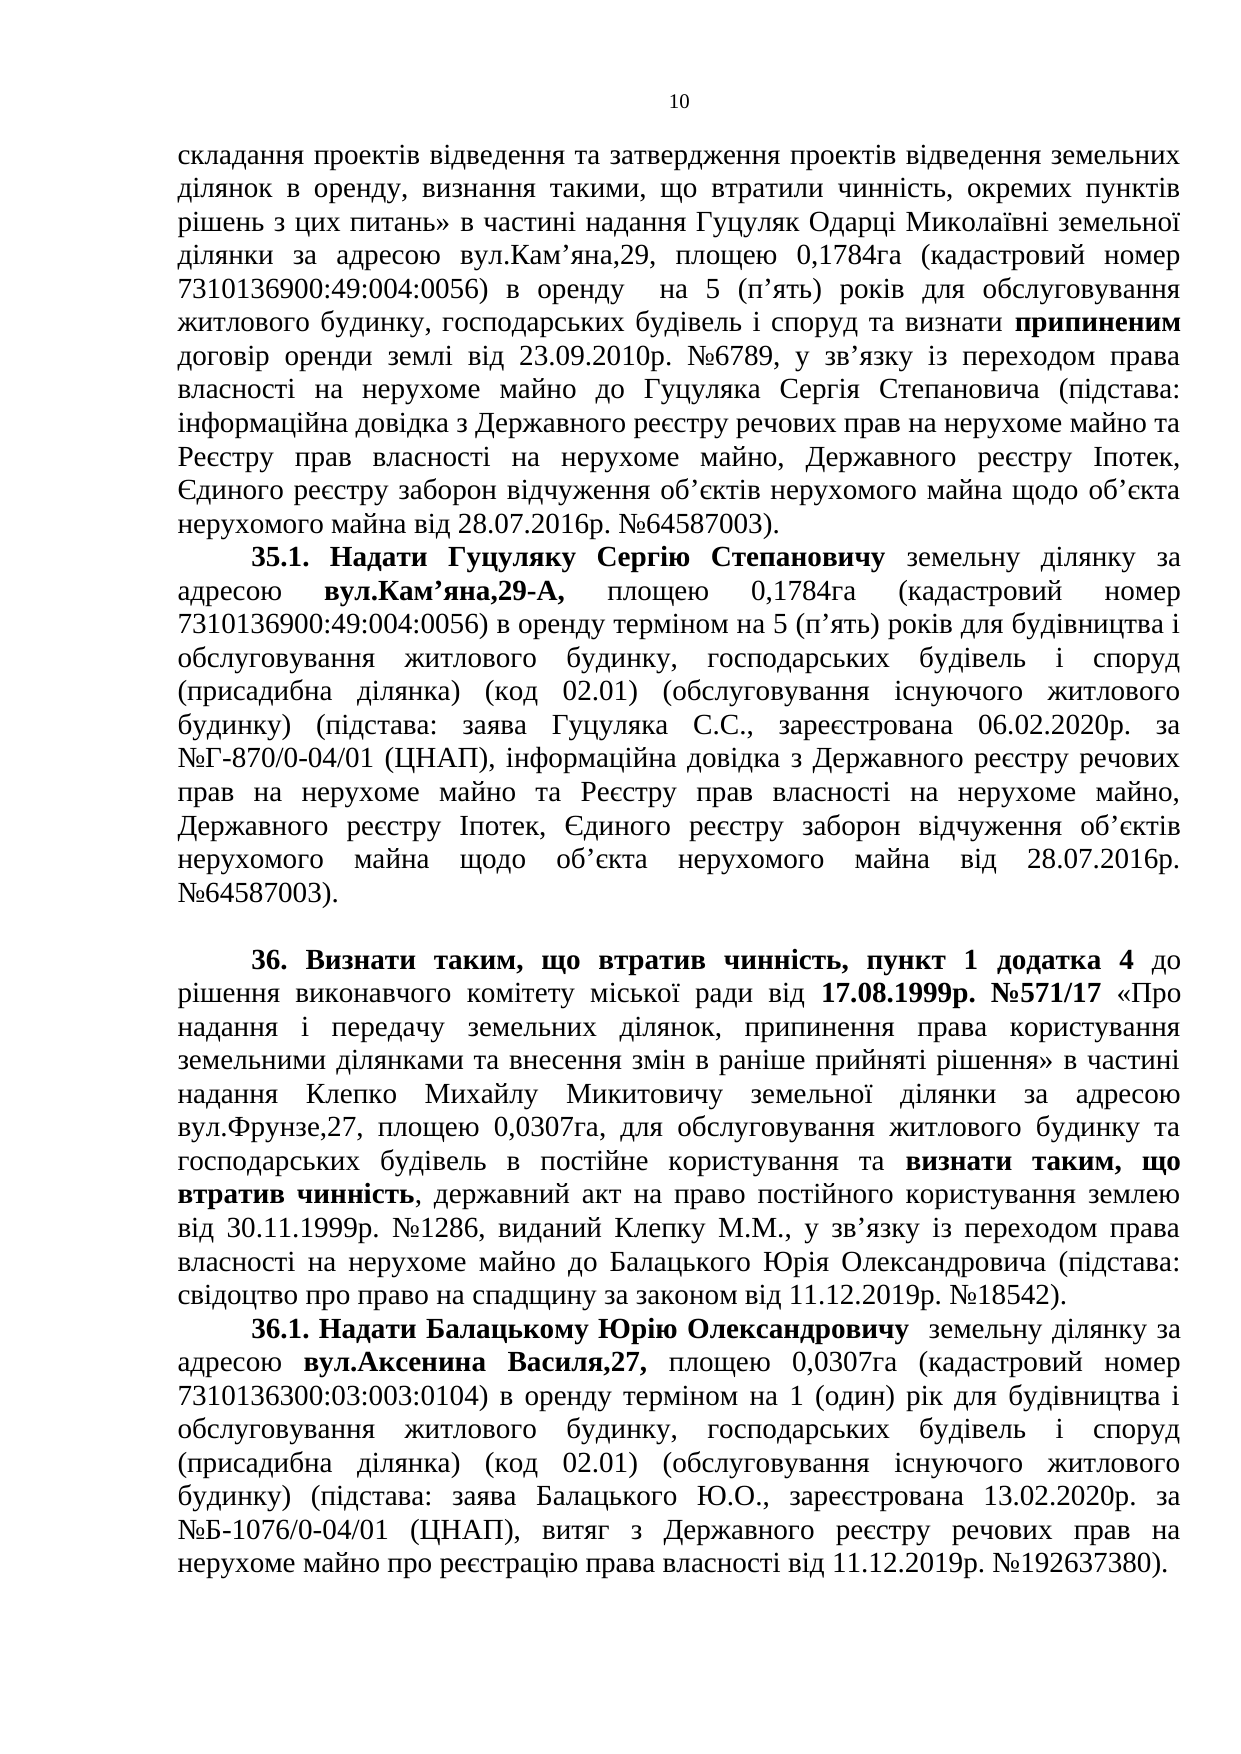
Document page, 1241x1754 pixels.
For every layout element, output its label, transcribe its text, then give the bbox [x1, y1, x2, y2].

text 36. Визнати таким, що втратив чинність, пункт 1 додатка 4 до рішення виконавчого комітету міської ради від 17.08.1999р. №571/17 «Про надання і передачу земельних ділянок, припинення права користування земельними ділянками та внесення змін в раніше прийняті рішення» в частині надання Клепко Михайлу Микитовичу земельної ділянки за адресою вул.Фрунзе,27, площею 0,0307га, для обслуговування житлового будинку та господарських будівель в постійне користування та визнати таким, що втратив чинність, державний акт на право постійного користування землею від 30.11.1999р. №1286, виданий Клепку М.М., у зв’язку із переходом права власності на нерухоме майно до Балацького Юрія Олександровича (підстава: свідоцтво про право на спадщину за законом від 11.12.2019р. №18542). [177, 942, 1181, 1311]
text 35.1. Надати Гуцуляку Сергію Степановичу земельну ділянку за адресою вул.Кам’яна,29-А, площею 0,1784га (кадастровий номер 7310136900:49:004:0056) в оренду терміном на 5 (п’ять) років для будівництва і обслуговування житлового будинку, господарських будівель і споруд (присадибна ділянка) (код 02.01) (обслуговування існуючого житлового будинку) (підстава: заява Гуцуляка С.С., зареєстрована 06.02.2020р. за №Г-870/0-04/01 (ЦНАП), інформаційна довідка з Державного реєстру речових прав на нерухоме майно та Реєстру прав власності на нерухоме майно, Державного реєстру Іпотек, Єдиного реєстру заборон відчуження об’єктів нерухомого майна щодо об’єкта нерухомого майна від 28.07.2016р. №64587003). [177, 539, 1181, 908]
text 36.1. Надати Балацькому Юрію Олександровичу земельну ділянку за адресою вул.Аксенина Василя,27, площею 0,0307га (кадастровий номер 7310136300:03:003:0104) в оренду терміном на 1 (один) рік для будівництва і обслуговування житлового будинку, господарських будівель і споруд (присадибна ділянка) (код 02.01) (обслуговування існуючого житлового будинку) (підстава: заява Балацького Ю.О., зареєстрована 13.02.2020р. за №Б-1076/0-04/01 (ЦНАП), витяг з Державного реєстру речових прав на нерухоме майно про реєстрацію права власності від 11.12.2019р. №192637380). [177, 1311, 1181, 1579]
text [177, 137, 1181, 539]
